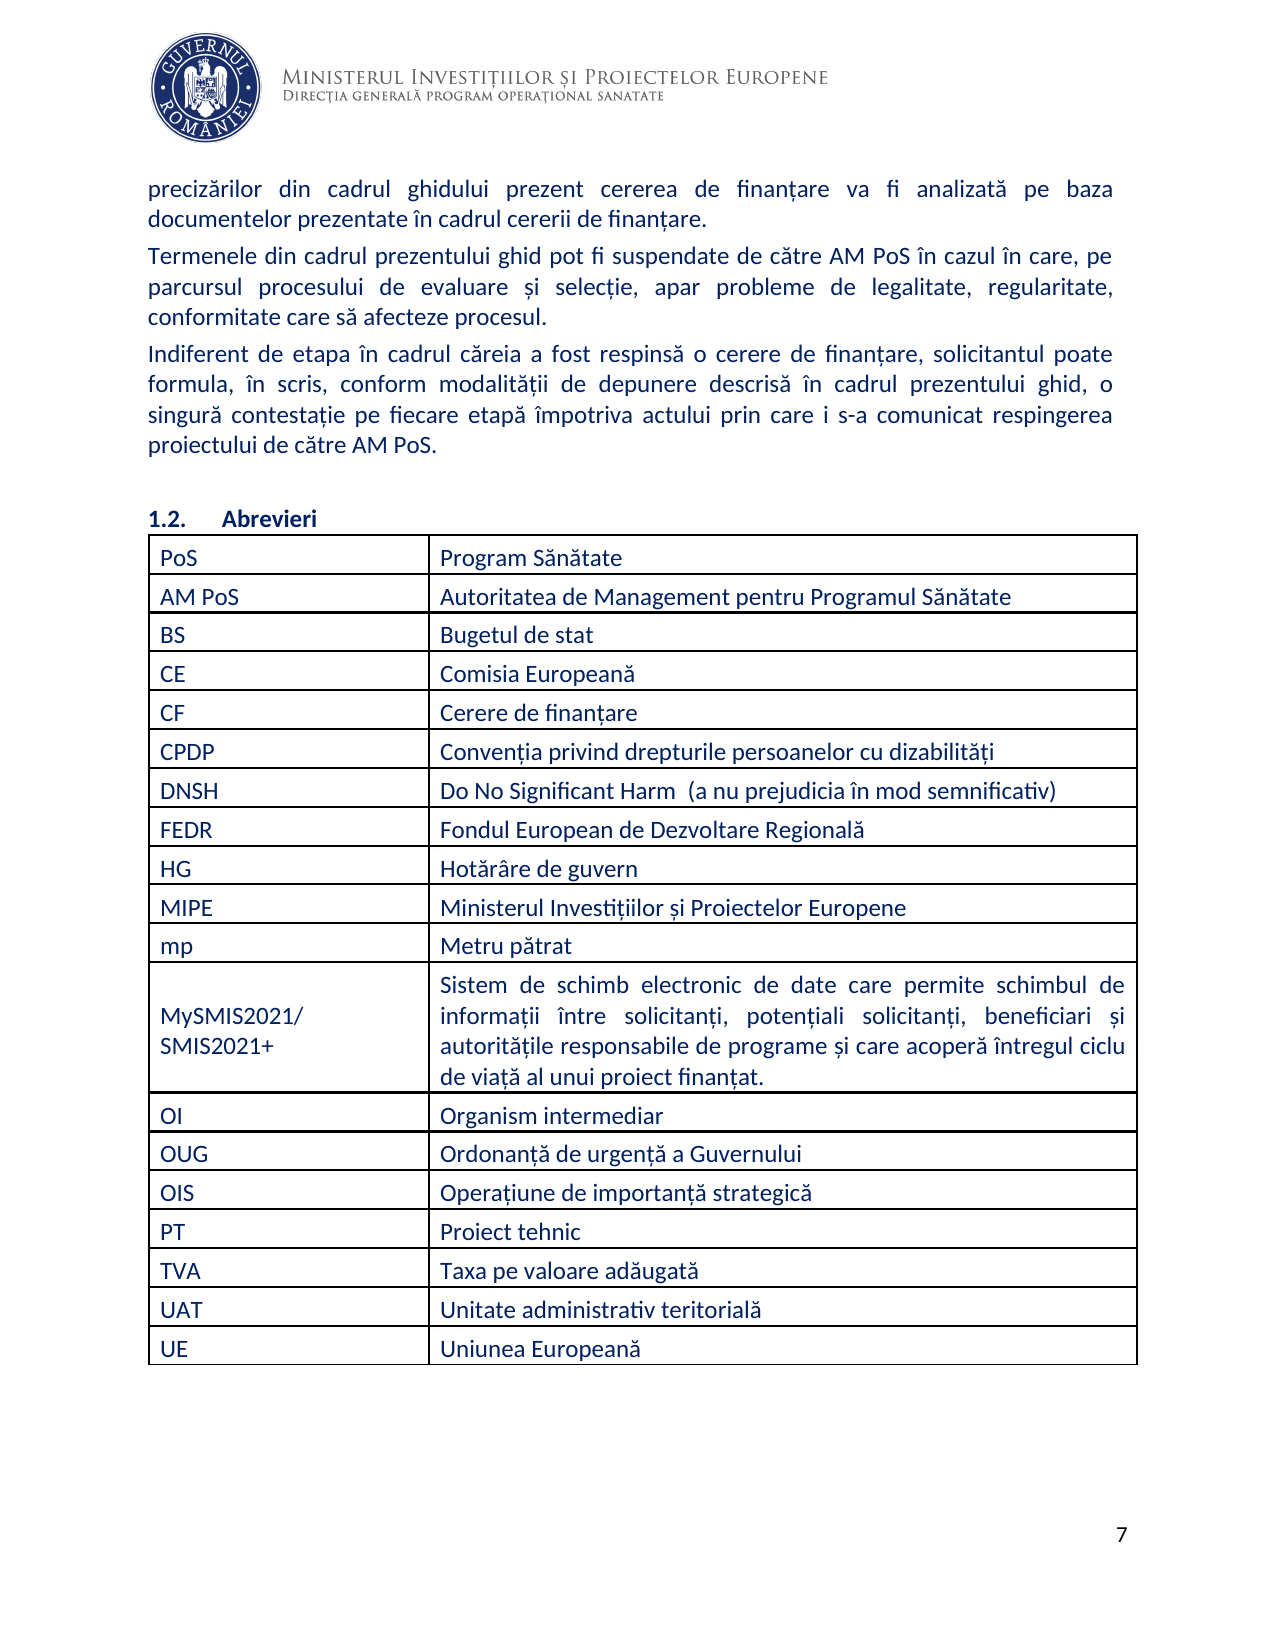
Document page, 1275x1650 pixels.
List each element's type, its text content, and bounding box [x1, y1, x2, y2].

table_cell TVA [150, 1249, 428, 1286]
table_cell Do No Significant Harm (a nu prejudicia în mod semnificativ) [430, 769, 1136, 806]
table_cell FEDR [150, 808, 428, 844]
table_cell Ministerul Investițiilor și Proiectelor Europene [430, 885, 1136, 922]
table_cell AM PoS [150, 575, 428, 611]
table_cell CPDP [150, 730, 428, 767]
table_cell OUG [150, 1133, 428, 1169]
table_cell CF [150, 691, 428, 728]
table_cell OI [150, 1094, 428, 1130]
table_cell Comisia Europeană [430, 652, 1136, 689]
subtitle Indiferent de etapa în cadrul căreia a fost respinsă o cerere de finanțare, solicitantul poate formula, în scris, conform modalității de depunere descrisă în cadrul prezentului ghid, o singură contestație pe fiecare etapă împotriva actului prin care i s-a comunicat respingerea proiectului de către AM PoS. [148, 338, 1115, 460]
table_cell Uniunea Europeană [430, 1327, 1136, 1363]
table_cell Proiect tehnic [430, 1210, 1136, 1247]
table_cell Taxa pe valoare adăugată [430, 1249, 1136, 1286]
table_header Program Sănătate [430, 536, 1136, 572]
table_cell UAT [150, 1288, 428, 1324]
table_cell OIS [150, 1171, 428, 1208]
text Termenele din cadrul prezentului ghid pot fi suspendate de către AM PoS în cazul în care, pe parcursul procesului de evaluare și selecție, apar probleme de legalitate, regularitate, conformitate care să afecteze procesul. [148, 240, 1115, 332]
table_cell MySMIS2021/SMIS2021+ [150, 963, 428, 1091]
table_cell Unitate administrativ teritorială [430, 1288, 1136, 1324]
table_cell PT [150, 1210, 428, 1247]
table_header PoS [150, 536, 428, 572]
table_cell Autoritatea de Management pentru Programul Sănătate [430, 575, 1136, 611]
table_cell DNSH [150, 769, 428, 806]
table_cell Bugetul de stat [430, 614, 1136, 650]
table_cell mp [150, 924, 428, 961]
table_cell MIPE [150, 885, 428, 922]
table_cell Sistem de schimb electronic de date care permite schimbul de informații între solicitanți, potențiali solicitanți, beneficiari și autoritățile responsabile de programe și care acoperă întregul ciclu de viață al unui proiect finanțat. [430, 963, 1136, 1091]
table_cell CE [150, 652, 428, 689]
table_cell BS [150, 614, 428, 650]
table_cell Organism intermediar [430, 1094, 1136, 1130]
table_cell Operațiune de importanță strategică [430, 1171, 1136, 1208]
table_cell Metru pătrat [430, 924, 1136, 961]
table_cell Ordonanță de urgență a Guvernului [430, 1133, 1136, 1169]
list Abrevieri [148, 503, 1127, 534]
table_cell Cerere de finanțare [430, 691, 1136, 728]
table_cell Convenția privind drepturile persoanelor cu dizabilități [430, 730, 1136, 767]
table_cell UE [150, 1327, 428, 1363]
table_cell HG [150, 847, 428, 883]
picture [147, 29, 852, 145]
table_cell Fondul European de Dezvoltare Regională [430, 808, 1136, 844]
table_cell Hotărâre de guvern [430, 847, 1136, 883]
